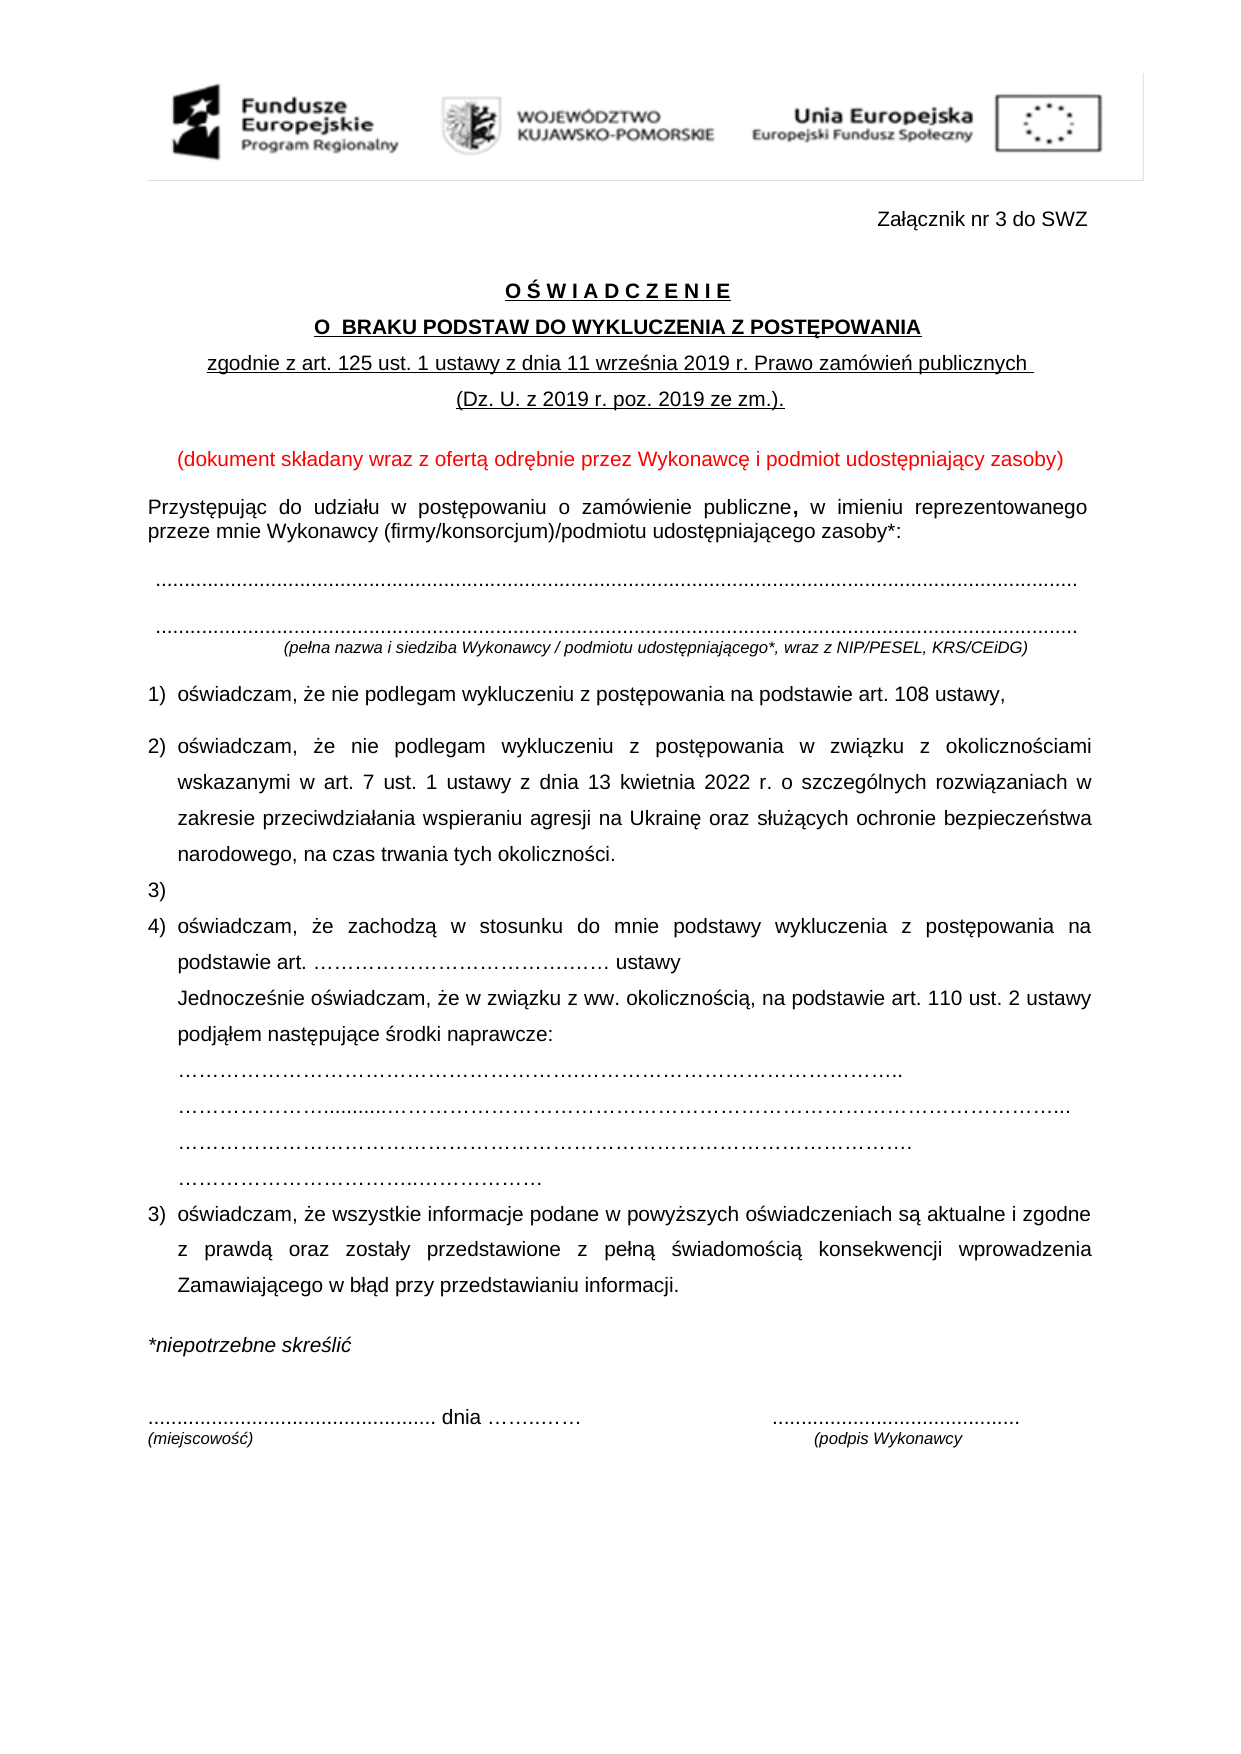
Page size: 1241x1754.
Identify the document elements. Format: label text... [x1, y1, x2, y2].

list oświadczam, że nie podlegam wykluczeniu z postępowania w związku z okolicznościami wskazanymi w art. 7 ust. 1 ustawy z dnia 13 kwietnia 2022 r. o szczególnych rozwiązaniach w zakresie przeciwdziałania wspieraniu agresji na Ukrainę oraz służących ochronie bezpieczeństwa narodowego, na czas trwania tych okoliczności. [148, 734, 1093, 866]
text Jednocześnie oświadczam, że w związku z ww. okolicznością, na podstawie art. 110 ust. 2 ustawy podjąłem następujące środki naprawcze: [177, 986, 1093, 1046]
list oświadczam, że zachodzą w stosunku do mnie podstawy wykluczenia z postępowania na podstawie art. ……………………………….…… ustawy [148, 914, 1093, 974]
text (miejscowość) (podpis Wykonawcy [148, 1429, 1093, 1448]
text ................................................................................................................................................................ [148, 566, 1088, 590]
text ………………………………………………….………………………………………..…………………...........……………………………………………………………………………………...…………………………………………………………………………………………….……………………………..……………… [177, 1058, 1093, 1189]
text Przystępując do udziału w postępowaniu o zamówienie publiczne, w imieniu reprezentowanego przeze mnie Wykonawcy (firmy/konsorcjum)/podmiotu udostępniającego zasoby*: [148, 494, 1088, 542]
text *niepotrzebne skreślić [148, 1333, 1088, 1357]
picture [147, 73, 1145, 184]
text 3) oświadczam, że wszystkie informacje podane w powyższych oświadczeniach są aktualne i zgodne z prawdą oraz zostały przedstawione z pełną świadomością konsekwencji wprowadzenia Zamawiającego w błąd przy przedstawianiu informacji. [148, 1201, 1093, 1297]
text zgodnie z art. 125 ust. 1 ustawy z dnia 11 września 2019 r. Prawo zamówień publicznych (Dz. U. z 2019 r. poz. 2019 ze zm.). [148, 351, 1093, 411]
text .................................................. dnia ……..…… ........................................... [148, 1405, 1088, 1429]
list oświadczam, że nie podlegam wykluczeniu z postępowania na podstawie art. 108 ustawy, [148, 682, 1093, 706]
text O BRAKU PODSTAW DO WYKLUCZENIA Z POSTĘPOWANIA [148, 315, 1088, 339]
text ................................................................................................................................................................ [148, 614, 1088, 638]
text (dokument składany wraz z ofertą odrębnie przez Wykonawcę i podmiot udostępniający zasoby) [148, 447, 1093, 471]
text (pełna nazwa i siedziba Wykonawcy / podmiotu udostępniającego*, wraz z NIP/PESEL, KRS/CEiDG) [148, 638, 1093, 657]
text O Ś W I A D C Z E N I E [148, 279, 1088, 303]
text Załącznik nr 3 do SWZ [148, 207, 1088, 231]
